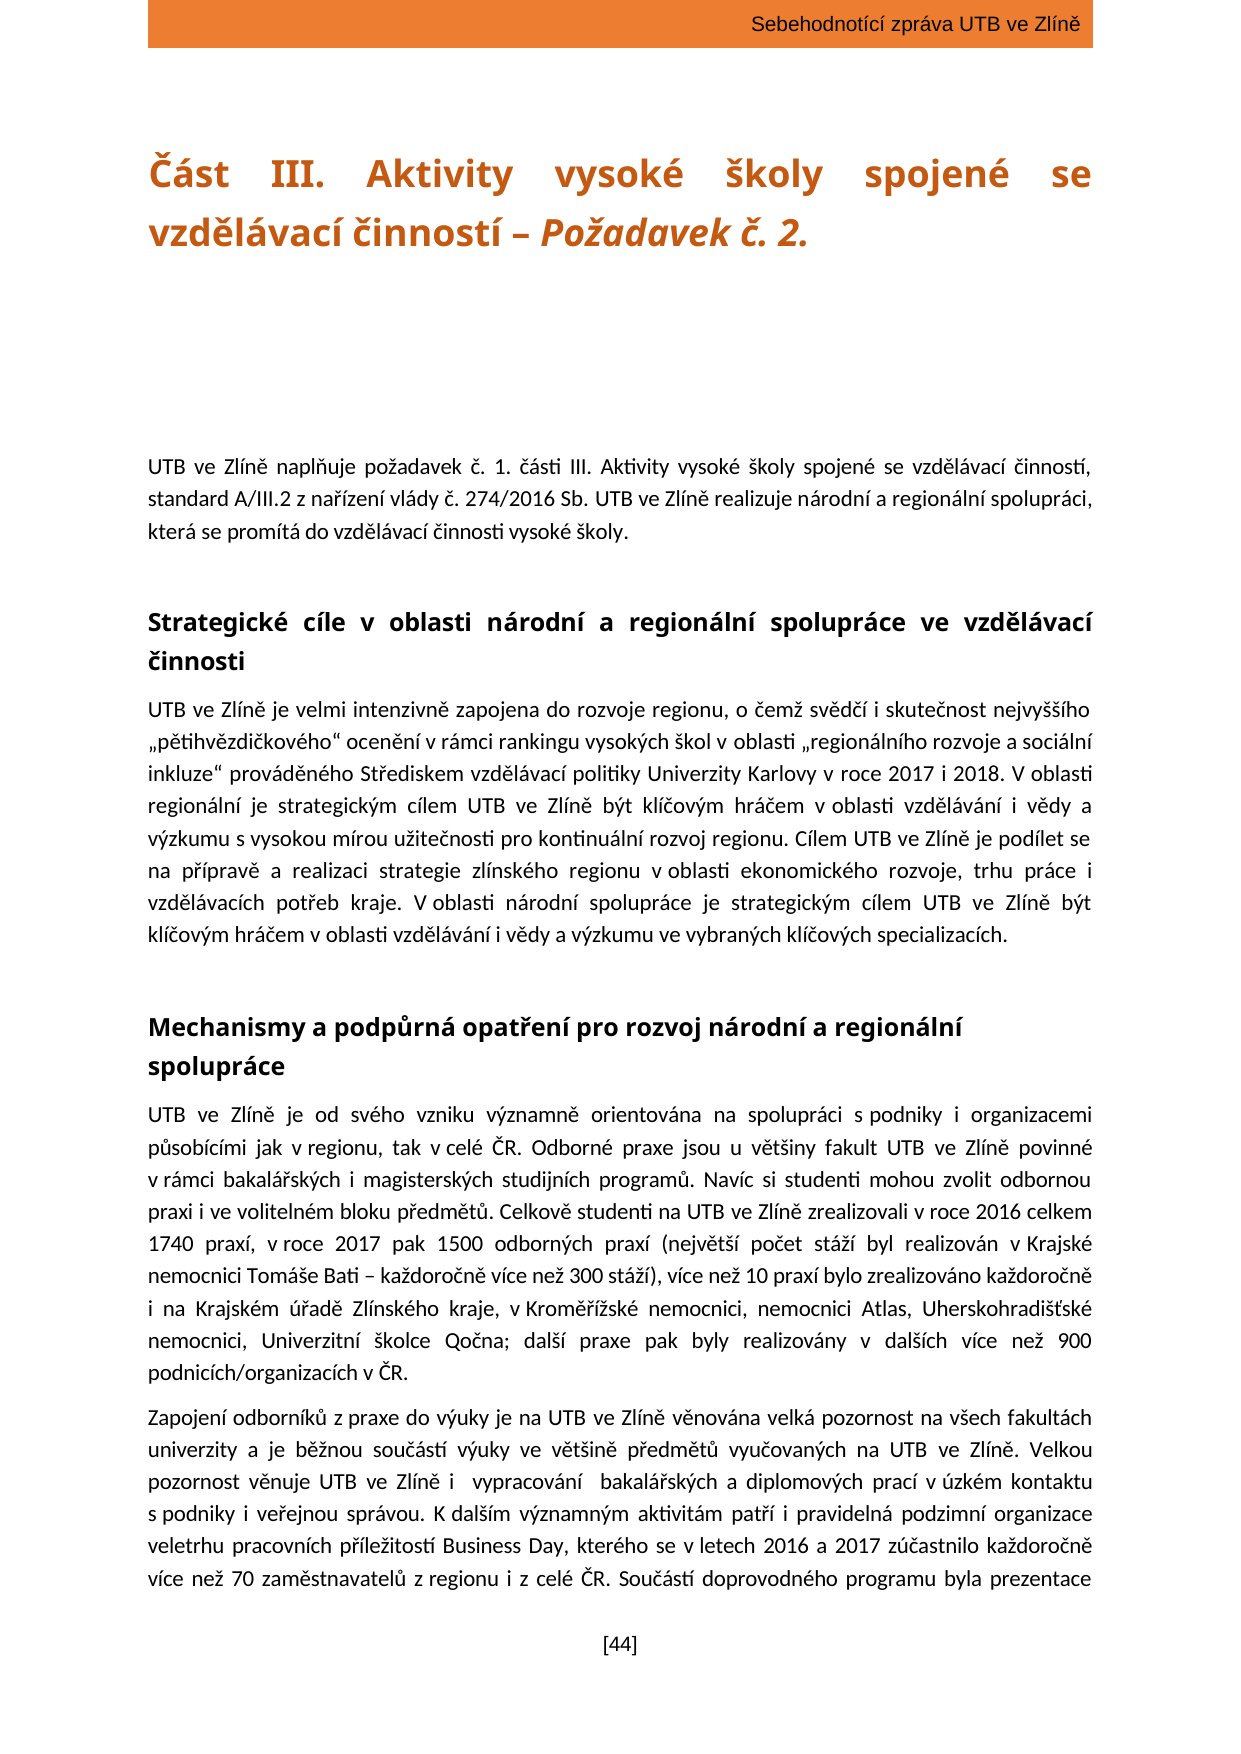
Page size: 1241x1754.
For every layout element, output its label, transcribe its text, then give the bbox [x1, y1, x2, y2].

text UTB ve Zlíně naplňuje požadavek č. 1. části III. Aktivity vysoké školy spojené se vzdělávací činností, standard A/III.2 z nařízení vlády č. 274/2016 Sb. UTB ve Zlíně realizuje národní a regionální spolupráci, která se promítá do vzdělávací činnosti vysoké školy. [148, 452, 1093, 545]
text UTB ve Zlíně je od svého vzniku významně orientována na spolupráci s podniky i organizacemi působícími jak v regionu, tak v celé ČR. Odborné praxe jsou u většiny fakult UTB ve Zlíně povinné v rámci bakalářských i magisterských studijních programů. Navíc si studenti mohou zvolit odbornou praxi i ve volitelném bloku předmětů. Celkově studenti na UTB ve Zlíně zrealizovali v roce 2016 celkem 1740 praxí, v roce 2017 pak 1500 odborných praxí (největší počet stáží byl realizován v Krajské nemocnici Tomáše Bati – každoročně více než 300 stáží), více než 10 praxí bylo zrealizováno každoročně i na Krajském úřadě Zlínského kraje, v Kroměřížské nemocnici, nemocnici Atlas, Uherskohradišťské nemocnici, Univerzitní školce Qočna; další praxe pak byly realizovány v dalších více než 900 podnicích/organizacích v ČR. [148, 1101, 1093, 1386]
text Mechanismy a podpůrná opatření pro rozvoj národní a regionální spolupráce [148, 1010, 1093, 1083]
text Část III. Aktivity vysoké školy spojené se vzdělávací činností – Požadavek č. 2. [148, 148, 1093, 257]
text Strategické cíle v oblasti národní a regionální spolupráce ve vzdělávací činnosti [148, 604, 1093, 677]
text UTB ve Zlíně je velmi intenzivně zapojena do rozvoje regionu, o čemž svědčí i skutečnost nejvyššího „pětihvězdičkového“ ocenění v rámci rankingu vysokých škol v oblasti „regionálního rozvoje a sociální inkluze“ prováděného Střediskem vzdělávací politiky Univerzity Karlovy v roce 2017 i 2018. V oblasti regionální je strategickým cílem UTB ve Zlíně být klíčovým hráčem v oblasti vzdělávání i vědy a výzkumu s vysokou mírou užitečnosti pro kontinuální rozvoj regionu. Cílem UTB ve Zlíně je podílet se na přípravě a realizaci strategie zlínského regionu v oblasti ekonomického rozvoje, trhu práce i vzdělávacích potřeb kraje. V oblasti národní spolupráce je strategickým cílem UTB ve Zlíně být klíčovým hráčem v oblasti vzdělávání i vědy a výzkumu ve vybraných klíčových specializacích. [148, 695, 1093, 948]
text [148, 1403, 1093, 1592]
